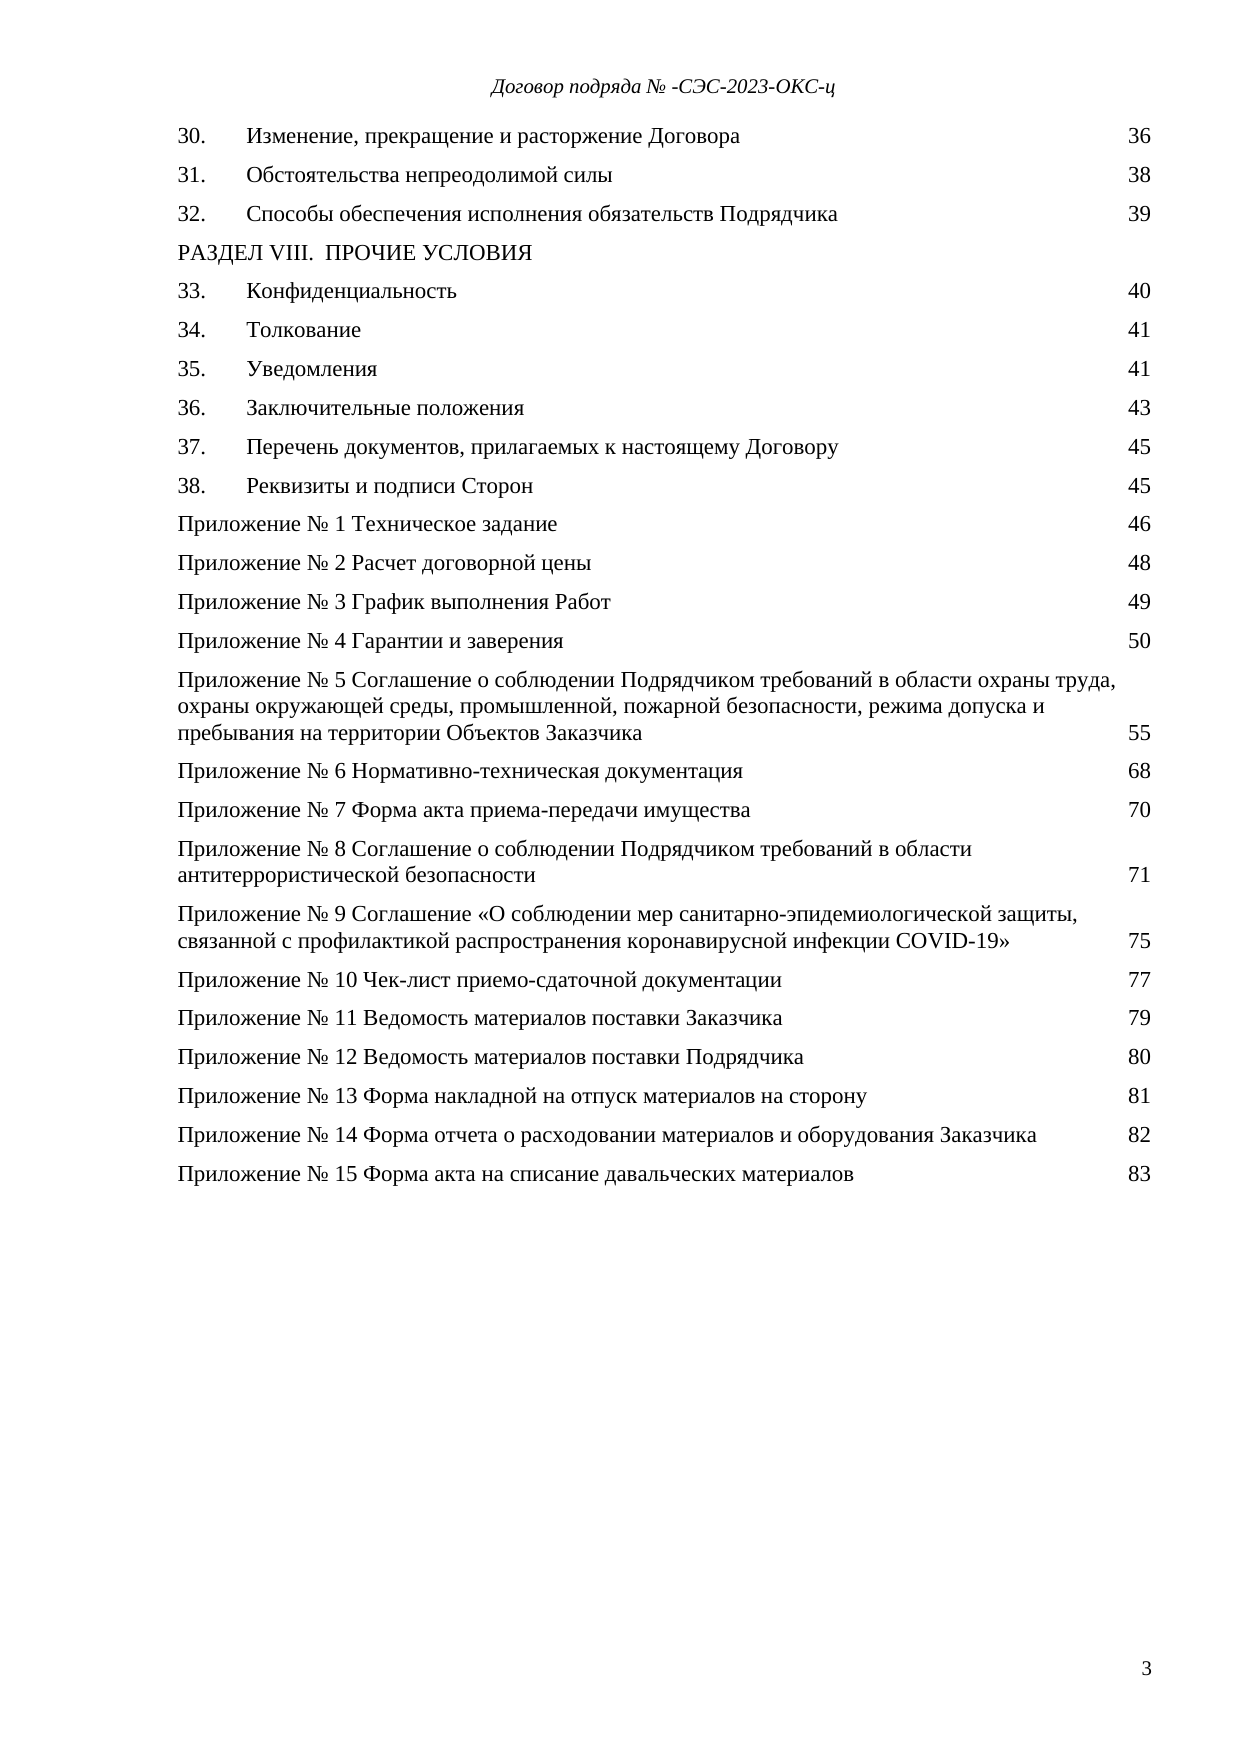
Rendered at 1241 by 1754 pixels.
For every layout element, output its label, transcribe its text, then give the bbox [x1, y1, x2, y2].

text Приложение № 3 График выполнения Работ 49 [177, 588, 1152, 614]
text 34. Толкование 41 [177, 316, 1152, 343]
text 33. Конфиденциальность 40 [177, 277, 1152, 304]
text 30. Изменение, прекращение и расторжение Договора 36 [177, 122, 1152, 148]
text Приложение № 7 Форма акта приема-передачи имущества 70 [177, 796, 1152, 823]
text 36. Заключительные положения 43 [177, 394, 1152, 420]
text Приложение № 4 Гарантии и заверения 50 [177, 627, 1152, 653]
text Приложение № 13 Форма накладной на отпуск материалов на сторону 81 [177, 1082, 1152, 1108]
text РАЗДЕЛ VIII. ПРОЧИЕ УСЛОВИЯ 40 [177, 238, 1122, 265]
text Приложение № 10 Чек-лист приемо-сдаточной документации 77 [177, 966, 1152, 992]
text Приложение № 15 Форма акта на списание давальческих материалов 83 [177, 1160, 1152, 1186]
text 35. Уведомления 41 [177, 355, 1152, 381]
text Приложение № 1 Техническое задание 46 [177, 511, 1152, 537]
text Приложение № 12 Ведомость материалов поставки Подрядчика 80 [177, 1043, 1152, 1070]
text Приложение № 8 Соглашение о соблюдении Подрядчиком требований в области антитеррористической безопасности 71 [177, 835, 1152, 888]
text Приложение № 2 Расчет договорной цены 48 [177, 549, 1152, 576]
text 31. Обстоятельства непреодолимой силы 38 [177, 161, 1152, 187]
text Приложение № 14 Форма отчета о расходовании материалов и оборудования Заказчика 82 [177, 1121, 1152, 1147]
text 38. Реквизиты и подписи Сторон 45 [177, 472, 1152, 498]
text Приложение № 5 Соглашение о соблюдении Подрядчиком требований в области охраны труда, охраны окружающей среды, промышленной, пожарной безопасности, режима допуска и пребывания на территории Объектов Заказчика 55 [177, 666, 1152, 745]
text 37. Перечень документов, прилагаемых к настоящему Договору 45 [177, 433, 1152, 459]
text 32. Способы обеспечения исполнения обязательств Подрядчика 39 [177, 200, 1152, 226]
text Приложение № 6 Нормативно-техническая документация 68 [177, 757, 1152, 784]
text Приложение № 9 Соглашение «О соблюдении мер санитарно-эпидемиологической защиты, связанной с профилактикой распространения коронавирусной инфекции COVID-19» 75 [177, 900, 1152, 953]
text Приложение № 11 Ведомость материалов поставки Заказчика 79 [177, 1004, 1152, 1031]
